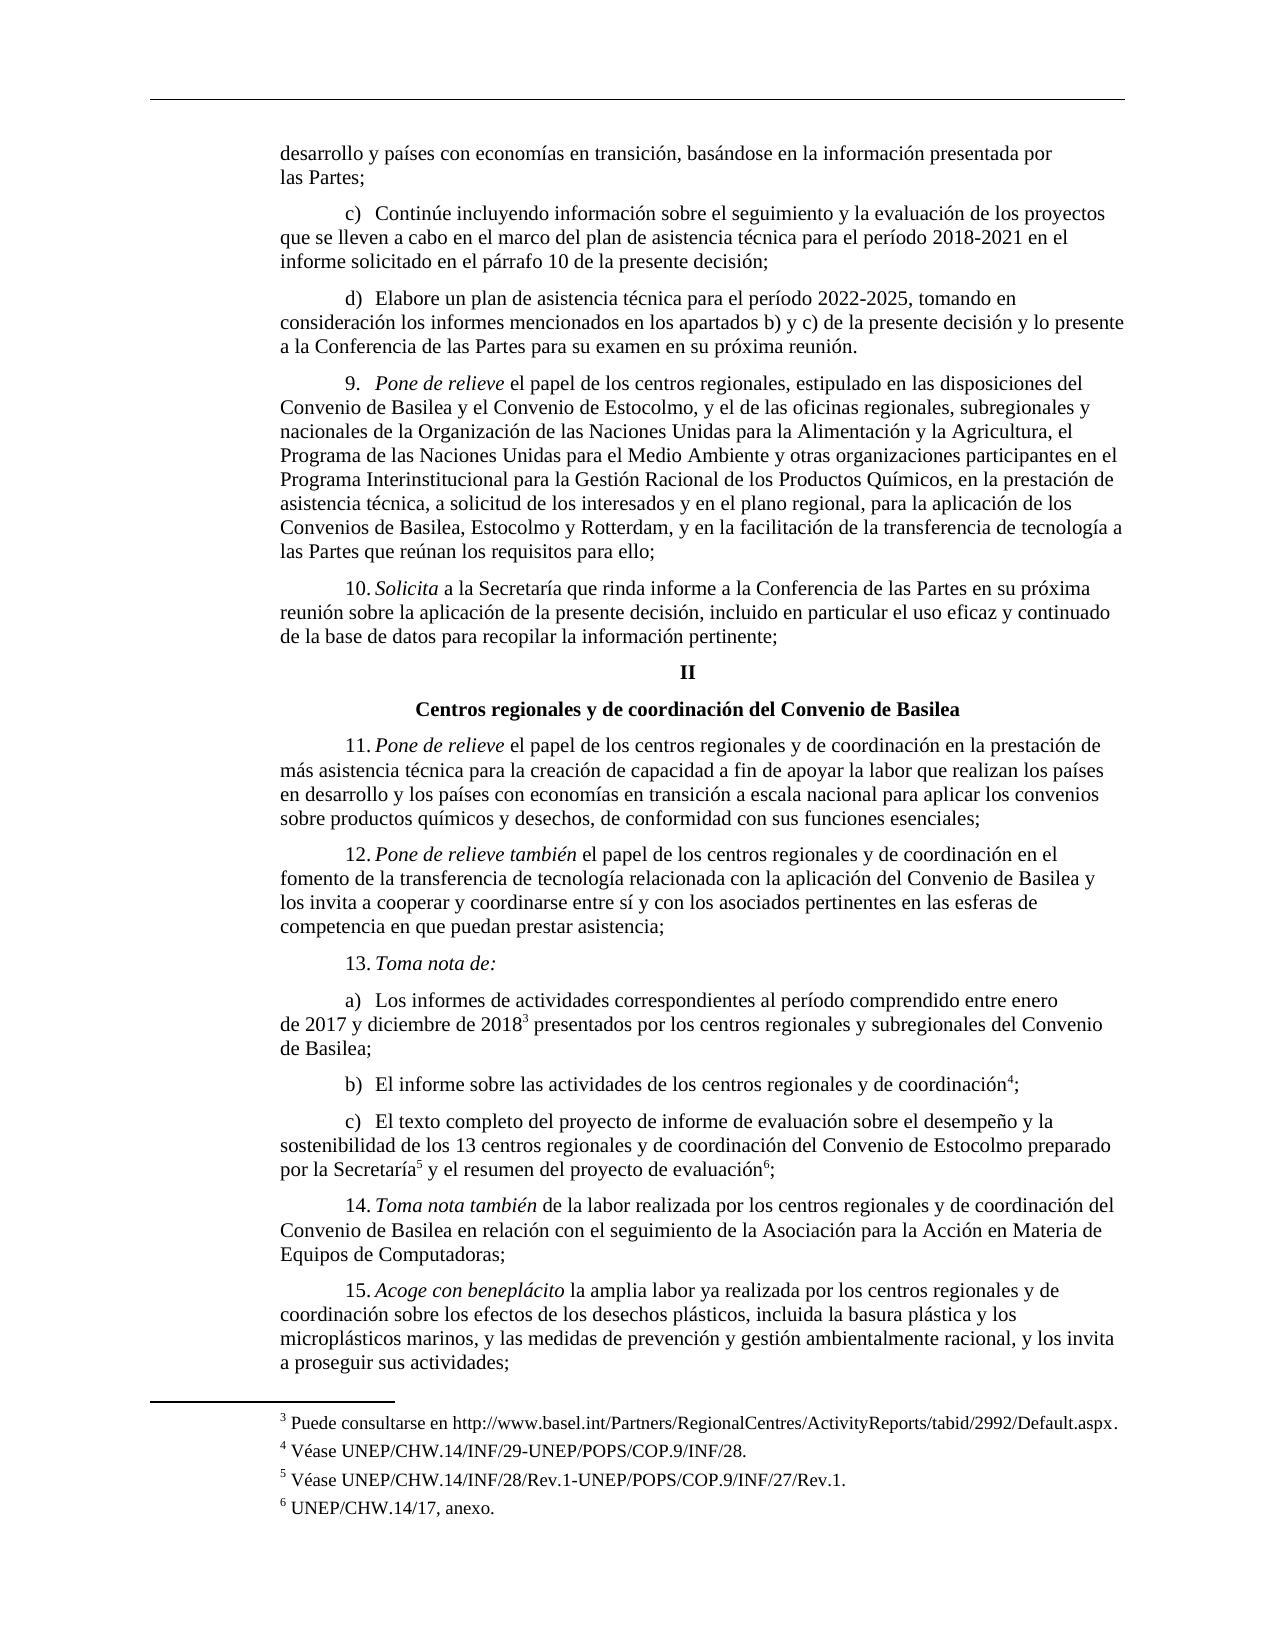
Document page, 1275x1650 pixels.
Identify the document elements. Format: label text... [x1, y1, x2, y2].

list El texto completo del proyecto de informe de evaluación sobre el desempeño y la sostenibilidad de los 13 centros regionales y de coordinación del Convenio de Estocolmo preparado por la Secretaría y el resumen del proyecto de evaluación; [280, 1109, 1125, 1181]
list El informe sobre las actividades de los centros regionales y de coordinación; [280, 1072, 1125, 1096]
list Los informes de actividades correspondientes al período comprendido entre enero de 2017 y diciembre de 2018 presentados por los centros regionales y subregionales del Convenio de Basilea; [280, 987, 1125, 1060]
list Pone de relieve también el papel de los centros regionales y de coordinación en el fomento de la transferencia de tecnología relacionada con la aplicación del Convenio de Basilea y los invita a cooperar y coordinarse entre sí y con los asociados pertinentes en las esferas de competencia en que puedan prestar asistencia; [280, 842, 1125, 938]
list Elabore un plan de asistencia técnica para el período 2022-2025, tomando en consideración los informes mencionados en los apartados b) y c) de la presente decisión y lo presente a la Conferencia de las Partes para su examen en su próxima reunión. [280, 286, 1125, 358]
text Centros regionales y de coordinación del Convenio de Basilea [280, 697, 1095, 721]
list Pone de relieve el papel de los centros regionales, estipulado en las disposiciones del Convenio de Basilea y el Convenio de Estocolmo, y el de las oficinas regionales, subregionales y nacionales de la Organización de las Naciones Unidas para la Alimentación y la Agricultura, el Programa de las Naciones Unidas para el Medio Ambiente y otras organizaciones participantes en el Programa Interinstitucional para la Gestión Racional de los Productos Químicos, en la prestación de asistencia técnica, a solicitud de los interesados y en el plano regional, para la aplicación de los Convenios de Basilea, Estocolmo y Rotterdam, y en la facilitación de la transferencia de tecnología a las Partes que reúnan los requisitos para ello; [280, 371, 1125, 563]
list Toma nota de: [280, 951, 1125, 975]
text II [280, 660, 1095, 684]
list Continúe incluyendo información sobre el seguimiento y la evaluación de los proyectos que se lleven a cabo en el marco del plan de asistencia técnica para el período 2018-2021 en el informe solicitado en el párrafo 10 de la presente decisión; [280, 201, 1125, 273]
list Acoge con beneplácito la amplia labor ya realizada por los centros regionales y de coordinación sobre los efectos de los desechos plásticos, incluida la basura plástica y los microplásticos marinos, y las medidas de prevención y gestión ambientalmente racional, y los invita a proseguir sus actividades; [280, 1278, 1125, 1374]
list Pone de relieve el papel de los centros regionales y de coordinación en la prestación de más asistencia técnica para la creación de capacidad a fin de apoyar la labor que realizan los países en desarrollo y los países con economías en transición a escala nacional para aplicar los convenios sobre productos químicos y desechos, de conformidad con sus funciones esenciales; [280, 733, 1125, 830]
list Toma nota también de la labor realizada por los centros regionales y de coordinación del Convenio de Basilea en relación con el seguimiento de la Asociación para la Acción en Materia de Equipos de Computadoras; [280, 1193, 1125, 1266]
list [280, 141, 1125, 189]
list Solicita a la Secretaría que rinda informe a la Conferencia de las Partes en su próxima reunión sobre la aplicación de la presente decisión, incluido en particular el uso eficaz y continuado de la base de datos para recopilar la información pertinente; [280, 576, 1125, 648]
